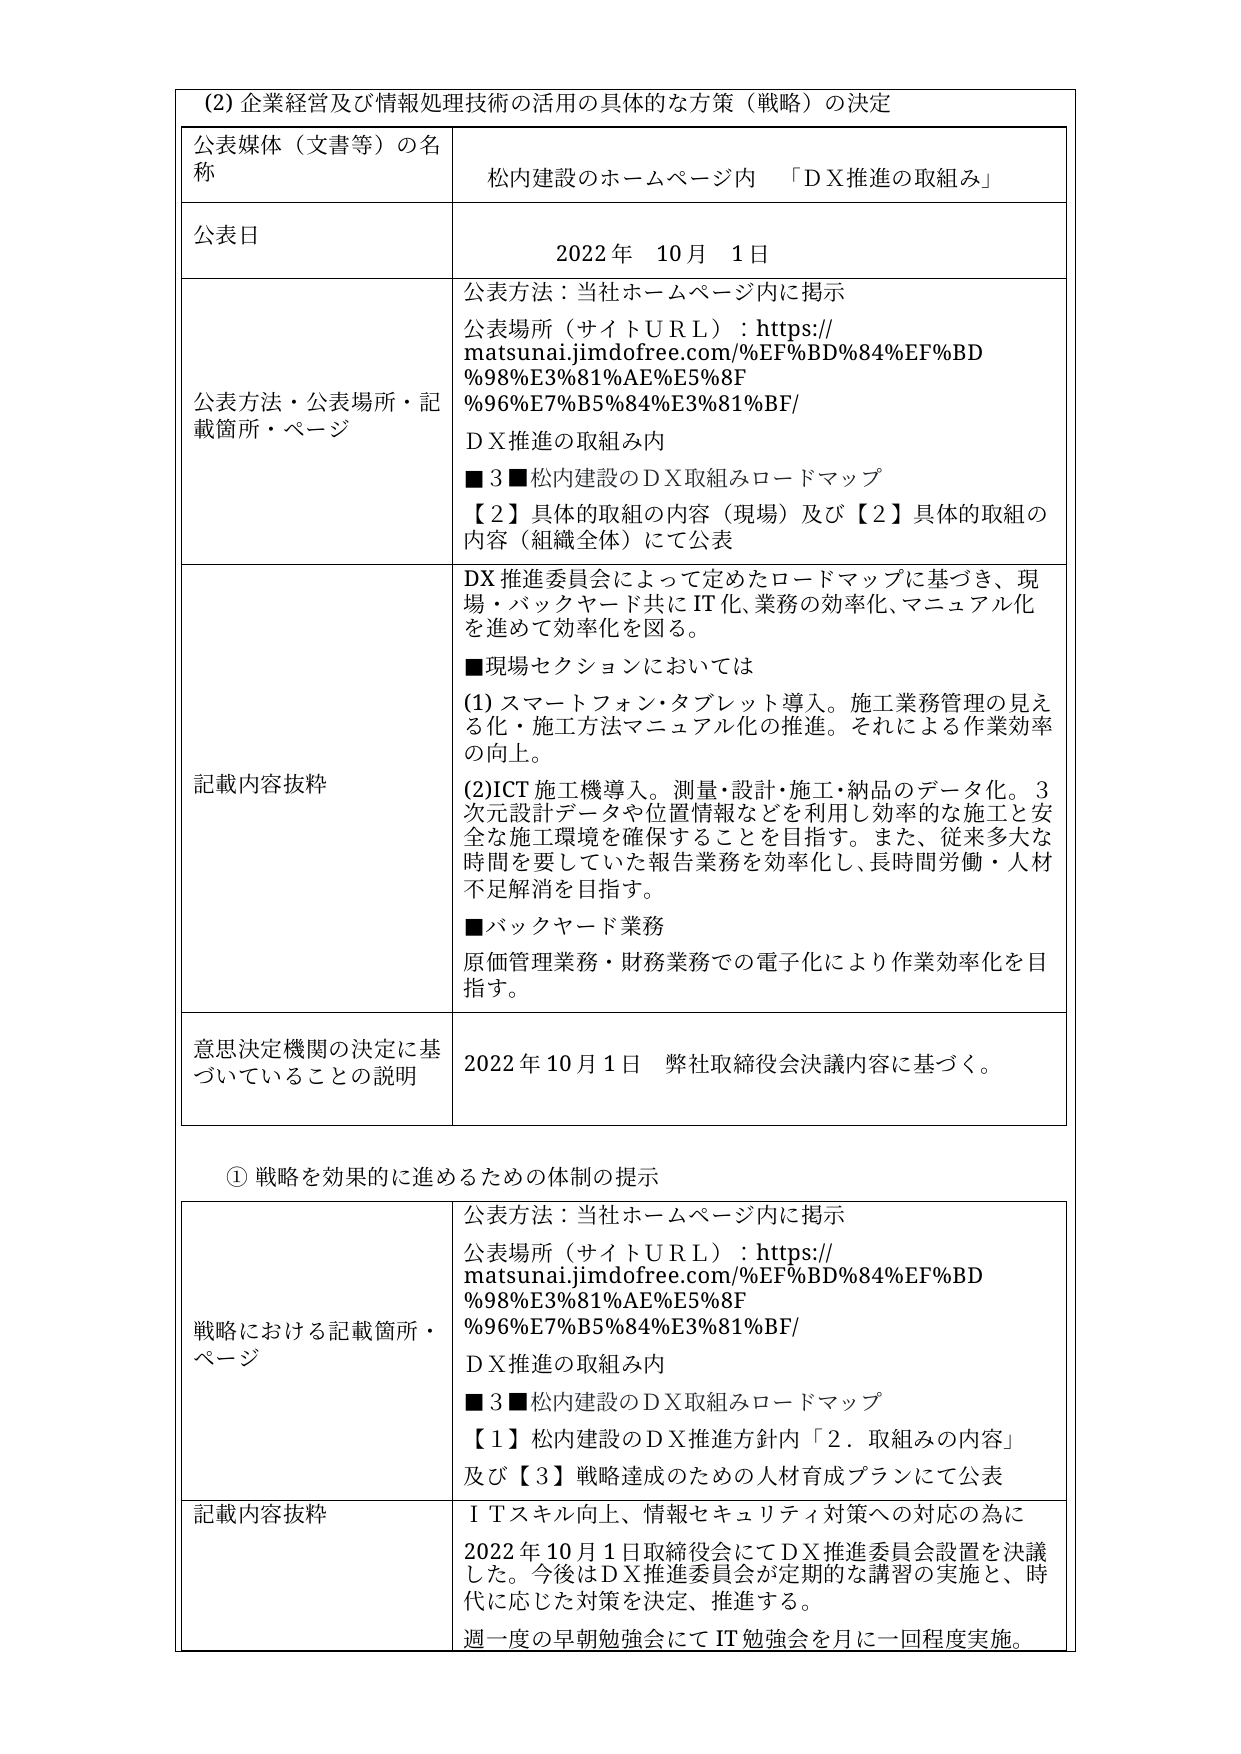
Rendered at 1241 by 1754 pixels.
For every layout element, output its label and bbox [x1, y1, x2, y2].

table_cell [176, 90, 1075, 1651]
